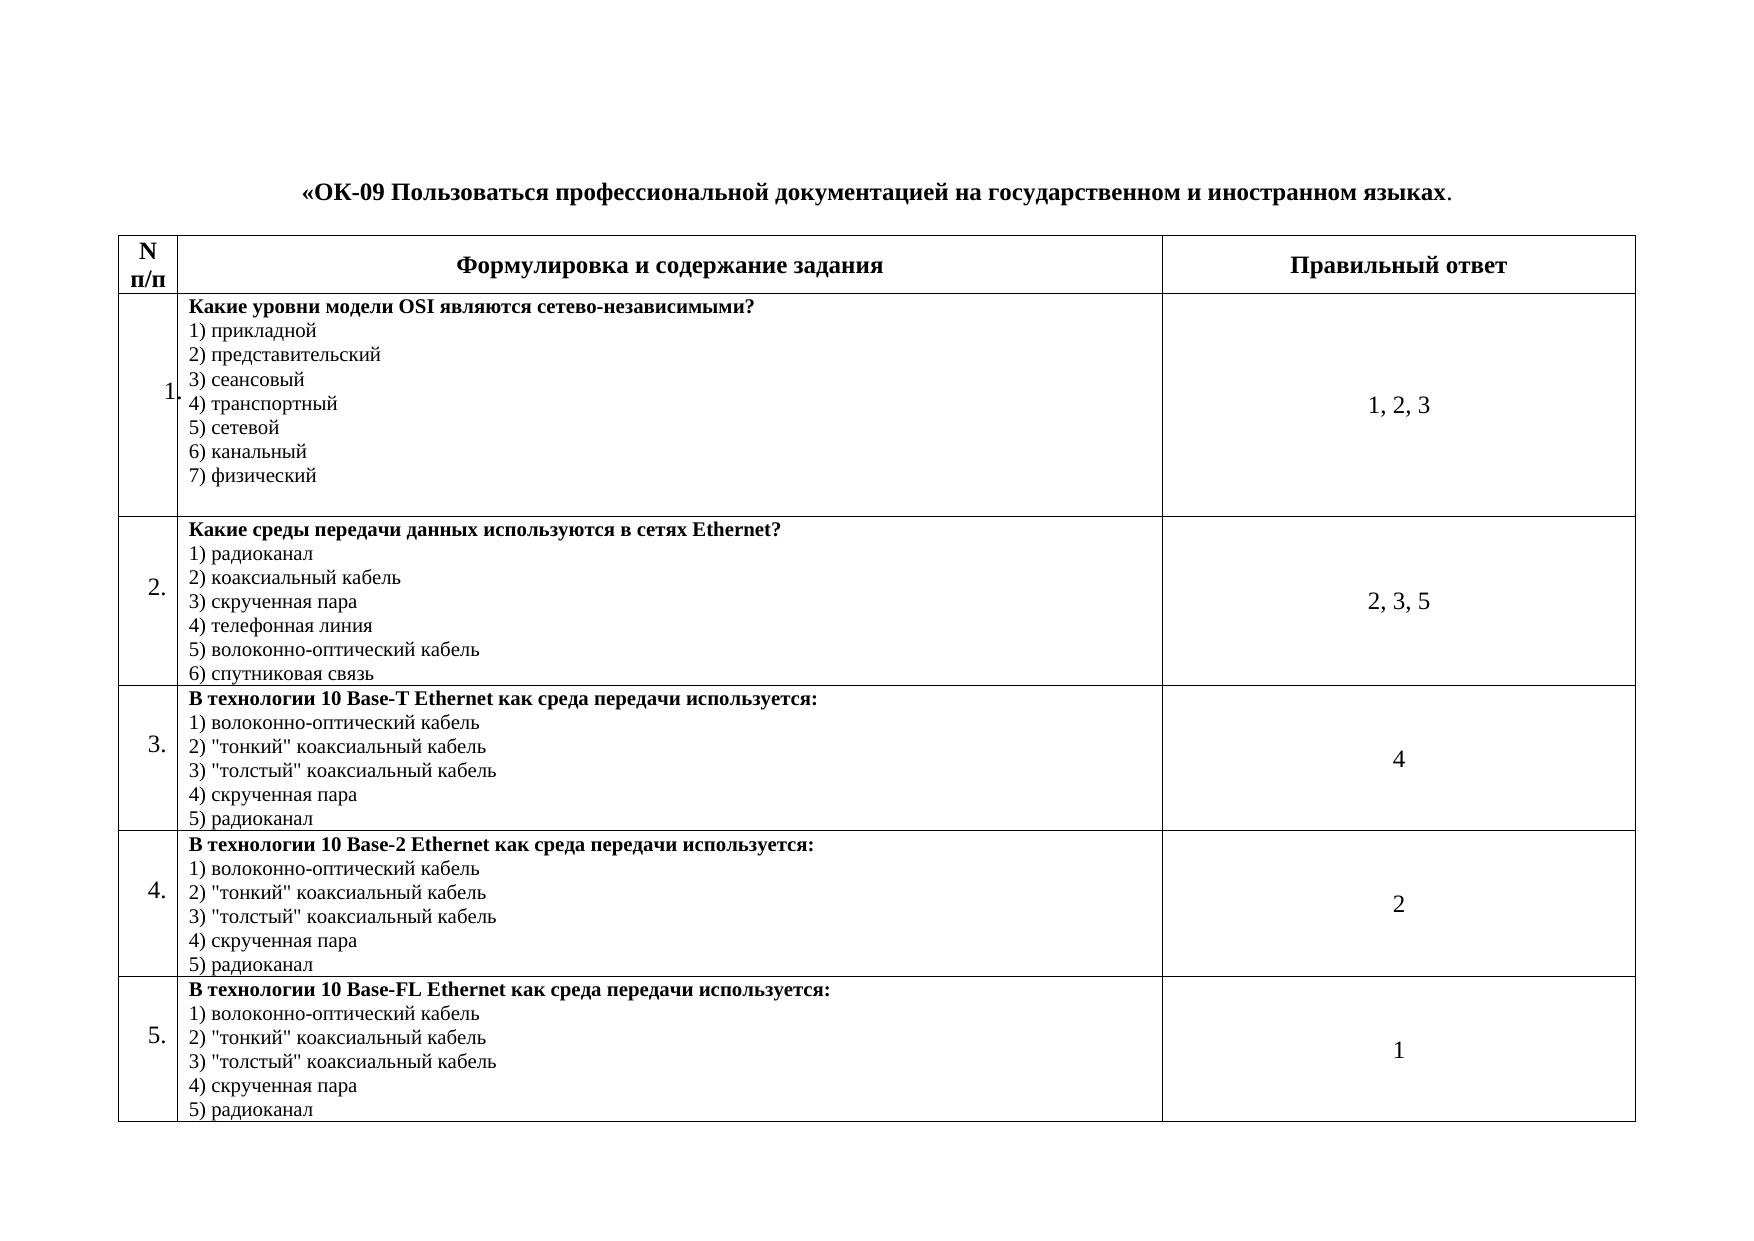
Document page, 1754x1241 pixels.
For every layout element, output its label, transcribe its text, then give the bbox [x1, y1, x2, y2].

table_cell [119, 686, 177, 830]
table_header Правильный ответ [1163, 236, 1635, 293]
table_cell В технологии 10 Base-FL Ethernet как среда передачи используется: 1) волоконно-оптический кабель 2) "тонкий" коаксиальный кабель 3) "толстый" коаксиальный кабель 4) скрученная пара 5) радиоканал [178, 977, 1162, 1121]
table_cell [119, 977, 177, 1121]
table_cell 2, 3, 5 [1163, 517, 1635, 685]
table_header Формулировка и содержание задания [178, 236, 1162, 293]
table_cell Какие среды передачи данных используются в сетях Ethernet? 1) радиоканал 2) коаксиальный кабель 3) скрученная пара 4) телефонная линия 5) волоконно-оптический кабель 6) спутниковая связь [178, 517, 1162, 685]
table_cell 1, 2, 3 [1163, 294, 1635, 516]
table_cell [119, 831, 177, 976]
table_cell В технологии 10 Base-T Ethernet как среда передачи используется: 1) волоконно-оптический кабель 2) "тонкий" коаксиальный кабель 3) "толстый" коаксиальный кабель 4) скрученная пара 5) радиоканал [178, 686, 1162, 830]
table_cell В технологии 10 Base-2 Ethernet как среда передачи используется: 1) волоконно-оптический кабель 2) "тонкий" коаксиальный кабель 3) "толстый" коаксиальный кабель 4) скрученная пара 5) радиоканал [178, 831, 1162, 976]
table_cell 2 [1163, 831, 1635, 976]
table_cell [119, 517, 177, 685]
table_header N п/п [119, 236, 177, 293]
table_cell 1 [1163, 977, 1635, 1121]
table_cell Какие уровни модели OSI являются сетево-независимыми? 1) прикладной 2) представительский 3) сеансовый 4) транспортный 5) сетевой 6) канальный 7) физический [178, 294, 1162, 516]
table_cell 4 [1163, 686, 1635, 830]
text «ОК-09 Пользоваться профессиональной документацией на государственном и иностранном языках. [118, 177, 1636, 206]
table_cell [119, 294, 177, 516]
